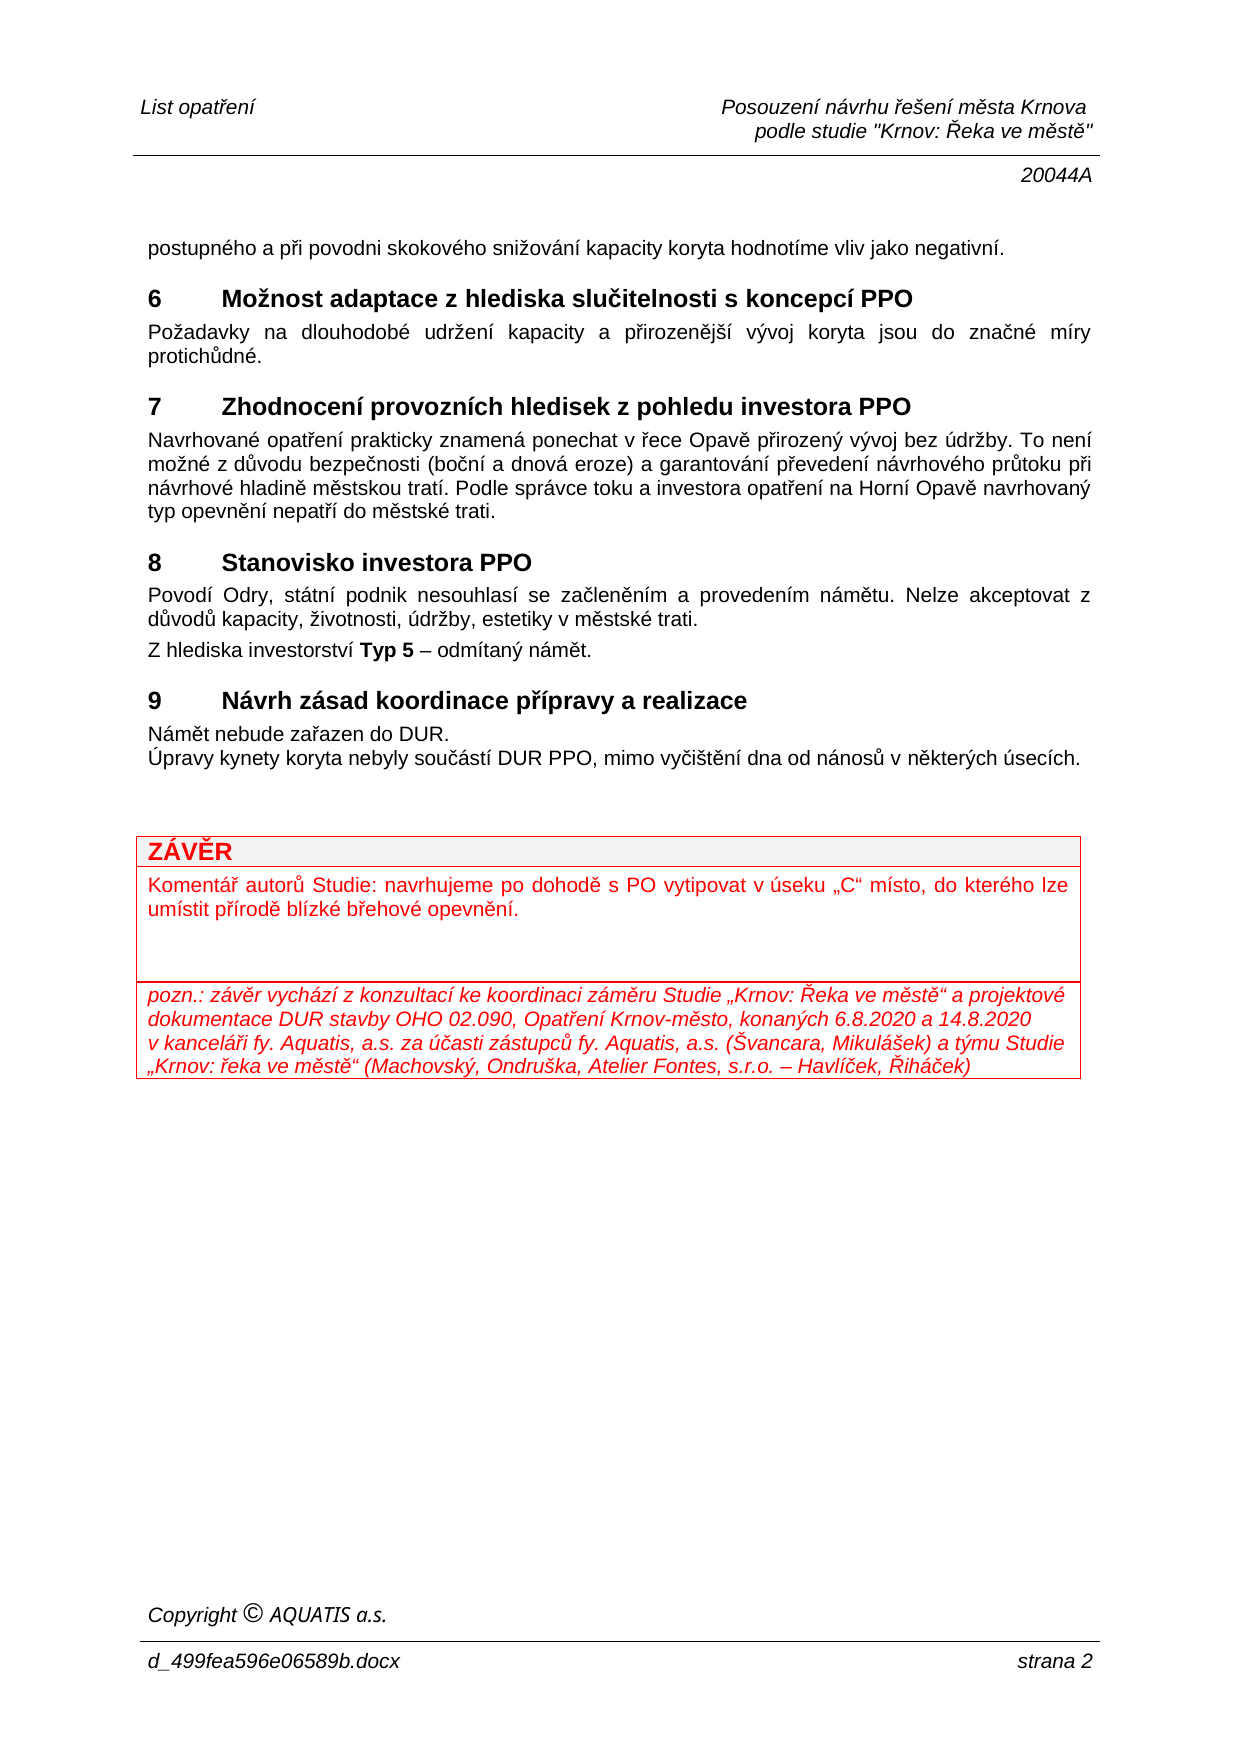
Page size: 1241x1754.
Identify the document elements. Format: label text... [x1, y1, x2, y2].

text 9 Návrh zásad koordinace přípravy a realizace [148, 686, 1092, 715]
text Povodí Odry, státní podnik nesouhlasí se začleněním a provedením námětu. Nelze akceptovat z důvodů kapacity, životnosti, údržby, estetiky v městské trati. [148, 583, 1092, 631]
text 8 Stanovisko investora PPO [148, 548, 1092, 577]
text 6 Možnost adaptace z hlediska slučitelnosti s koncepcí PPO [148, 284, 1092, 313]
text Námět nebude zařazen do DUR. [148, 721, 1092, 745]
text 7 Zhodnocení provozních hledisek z pohledu investora PPO [148, 392, 1092, 421]
table_cell pozn.: závěr vychází z konzultací ke koordinaci záměru Studie „Krnov: Řeka ve městě“ a projektové dokumentace DUR stavby OHO 02.090, Opatření Krnov-město, konaných 6.8.2020 a 14.8.2020 v kanceláři fy. Aquatis, a.s. za účasti zástupců fy. Aquatis, a.s. (Švancara, Mikulášek) a týmu Studie „Krnov: řeka ve městě“ (Machovský, Ondruška, Atelier Fontes, s.r.o. – Havlíček, Řiháček) [137, 983, 1080, 1078]
table_header ZÁVĚR [137, 837, 1080, 866]
text Požadavky na dlouhodobé udržení kapacity a přirozenější vývoj koryta jsou do značné míry protichůdné. [148, 319, 1092, 367]
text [148, 236, 1092, 259]
table_cell Komentář autorů Studie: navrhujeme po dohodě s PO vytipovat v úseku „C“ místo, do kterého lze umístit přírodě blízké břehové opevnění. [137, 867, 1080, 981]
text Úpravy kynety koryta nebyly součástí DUR PPO, mimo vyčištění dna od nánosů v některých úsecích. [148, 745, 1092, 769]
text Navrhované opatření prakticky znamená ponechat v řece Opavě přirozený vývoj bez údržby. To není možné z důvodu bezpečnosti (boční a dnová eroze) a garantování převedení návrhového průtoku při návrhové hladině městskou tratí. Podle správce toku a investora opatření na Horní Opavě navrhovaný typ opevnění nepatří do městské trati. [148, 427, 1092, 523]
text Z hlediska investorství Typ 5 – odmítaný námět. [148, 637, 1092, 661]
